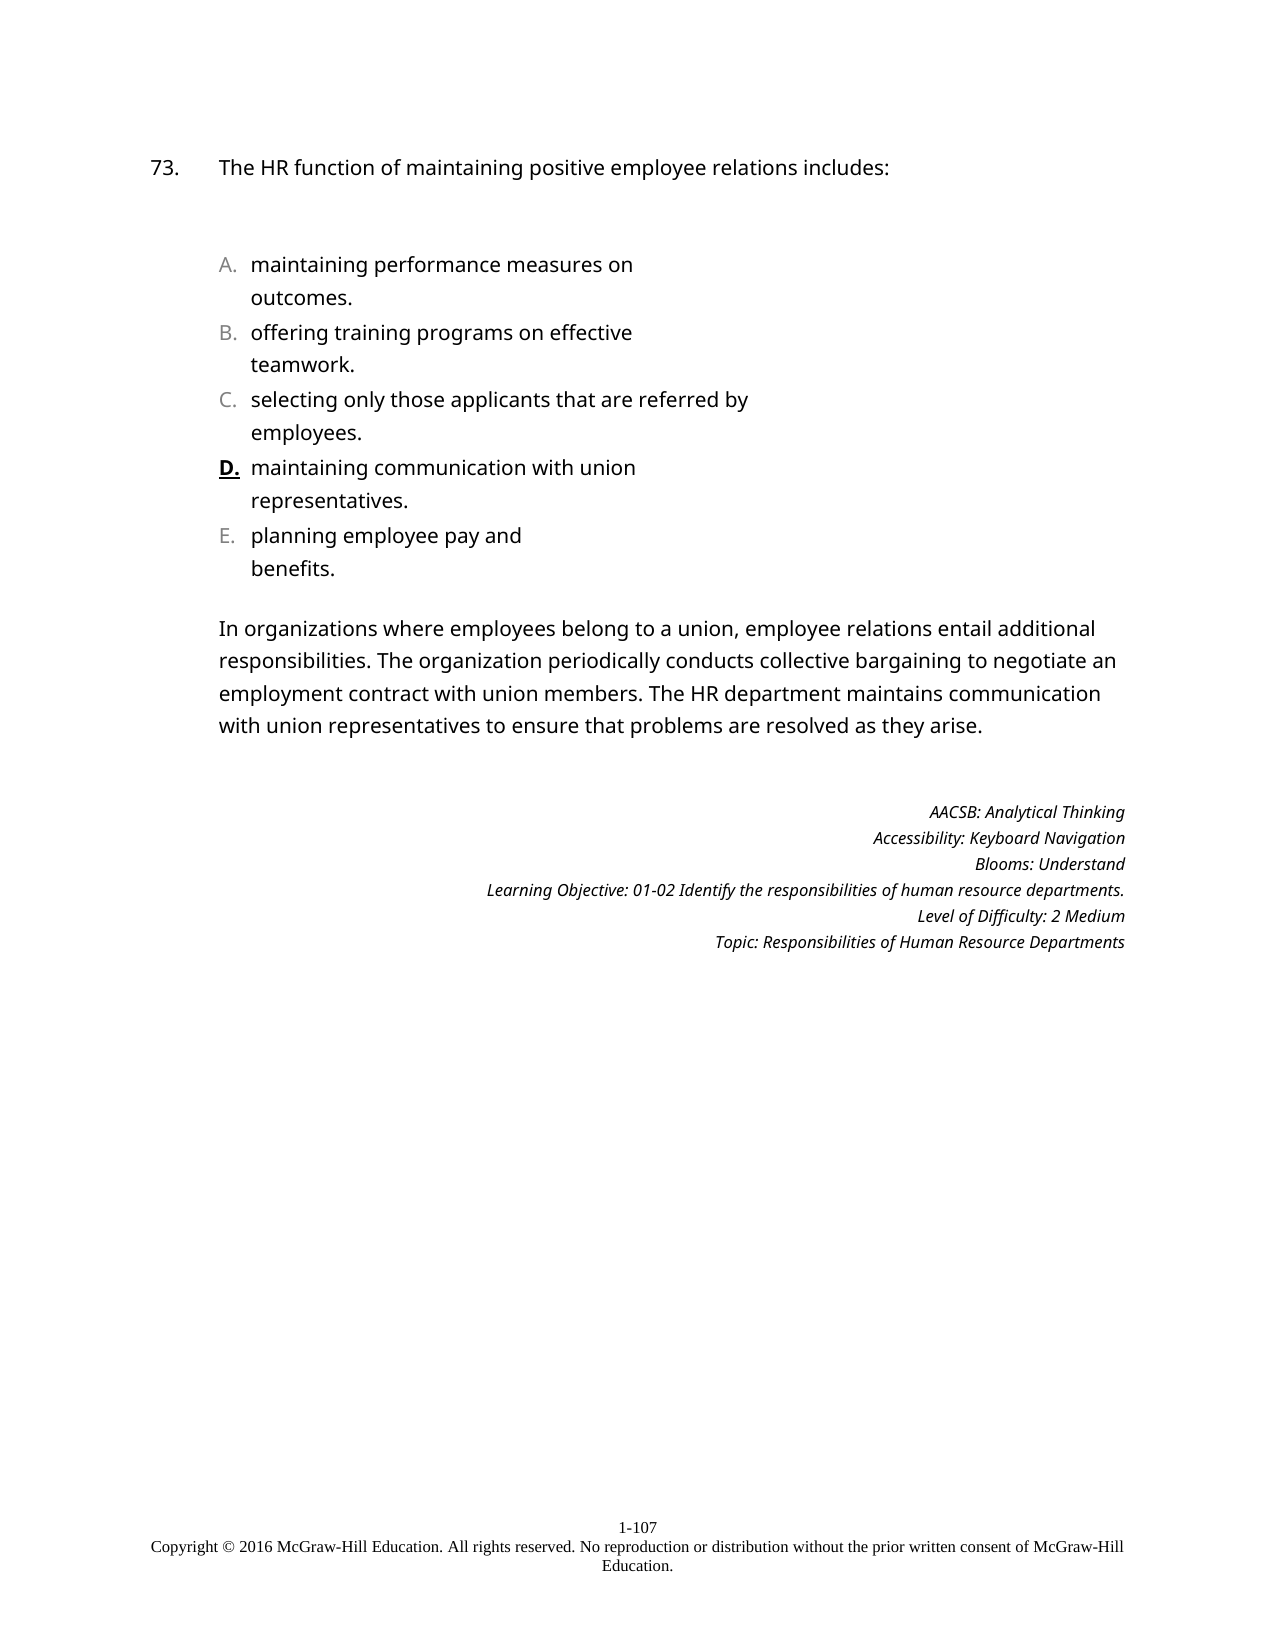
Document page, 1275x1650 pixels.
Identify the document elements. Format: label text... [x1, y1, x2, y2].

table_header 73. [150, 153, 218, 771]
table_header AACSB: Analytical Thinking Accessibility: Keyboard Navigation Blooms: Understand Learning Objective: 01-02 Identify the responsibilities of human resource departments. Level of Difficulty: 2 Medium Topic: Responsibilities of Human Resource Departments [150, 801, 1125, 990]
table_header The HR function of maintaining positive employee relations includes: In organizations where employees belong to a union, employee relations entail additional responsibilities. The organization periodically conducts collective bargaining to negotiate an employment contract with union members. The HR department maintains communication with union representatives to ensure that problems are resolved as they arise. [219, 153, 1125, 771]
